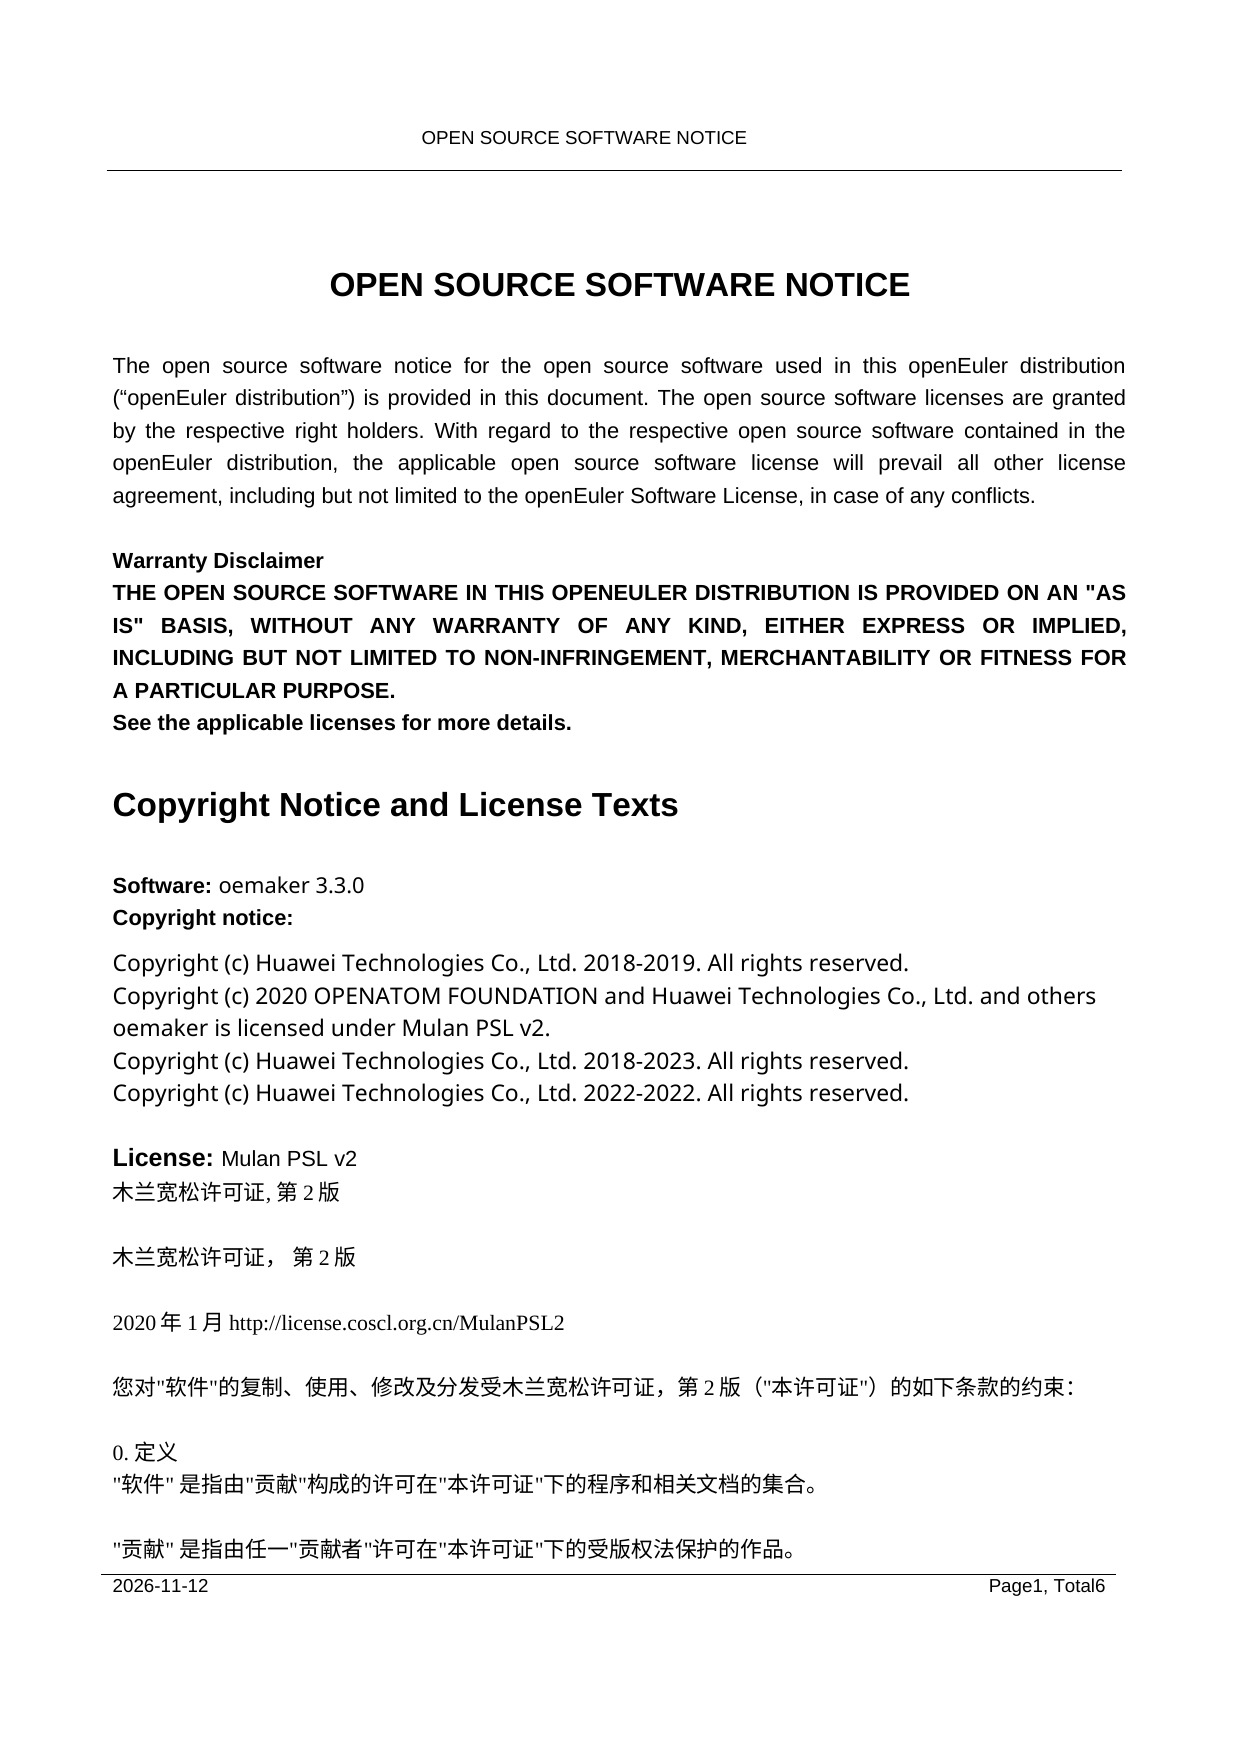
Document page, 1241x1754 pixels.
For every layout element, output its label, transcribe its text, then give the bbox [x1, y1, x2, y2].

text OPEN SOURCE SOFTWARE NOTICE [112, 251, 1128, 316]
text Warranty Disclaimer [112, 544, 1128, 576]
text Copyright notice: [112, 901, 1128, 934]
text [112, 1174, 1128, 1564]
text Copyright (c) Huawei Technologies Co., Ltd. 2018-2019. All rights reserved. Copyright (c) 2020 OPENATOM FOUNDATION and Huawei Technologies Co., Ltd. and others oemaker is licensed under Mulan PSL v2. Copyright (c) Huawei Technologies Co., Ltd. 2018-2023. All rights reserved. Copyright (c) Huawei Technologies Co., Ltd. 2022-2022. All rights reserved. [112, 947, 1128, 1142]
text Copyright Notice and License Texts [112, 771, 1128, 836]
text The open source software notice for the open source software used in this openEuler distribution (“openEuler distribution”) is provided in this document. The open source software licenses are granted by the respective right holders. With regard to the respective open source software contained in the openEuler distribution, the applicable open source software license will prevail all other license agreement, including but not limited to the openEuler Software License, in case of any conflicts. [112, 349, 1128, 511]
text THE OPEN SOURCE SOFTWARE IN THIS OPENEULER DISTRIBUTION IS PROVIDED ON AN "AS IS" BASIS, WITHOUT ANY WARRANTY OF ANY KIND, EITHER EXPRESS OR IMPLIED, INCLUDING BUT NOT LIMITED TO NON-INFRINGEMENT, MERCHANTABILITY OR FITNESS FOR A PARTICULAR PURPOSE. See the applicable licenses for more details. [112, 576, 1128, 739]
title Software: oemaker 3.3.0 [112, 869, 1128, 901]
text License: Mulan PSL v2 [112, 1142, 1128, 1174]
